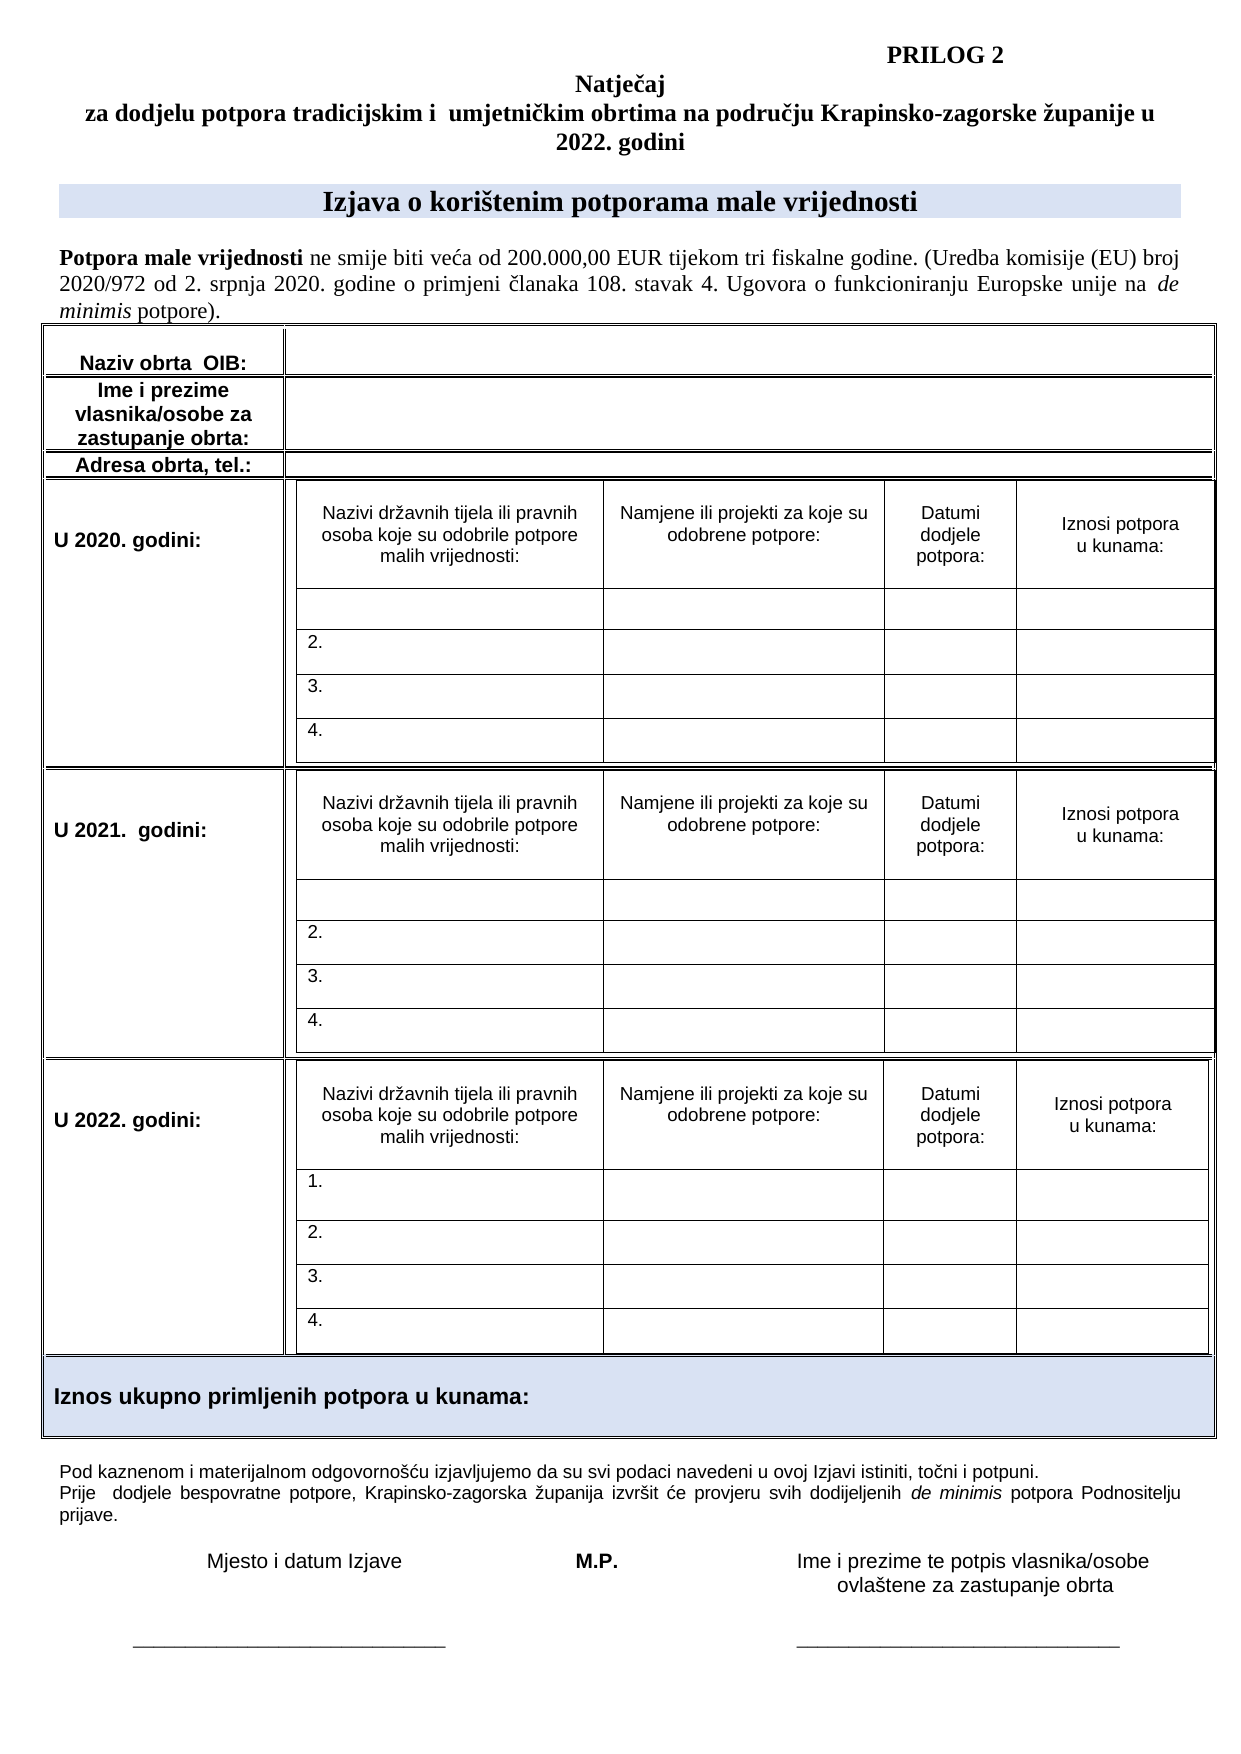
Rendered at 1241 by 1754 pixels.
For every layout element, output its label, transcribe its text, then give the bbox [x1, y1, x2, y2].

text Potpora male vrijednosti ne smije biti veća od 200.000,00 EUR tijekom tri fiskalne godine. (Uredba komisije (EU) broj 2020/972 od 2. srpnja 2020. godine o primjeni članaka 108. stavak 4. Ugovora o funkcioniranju Europske unije na de minimis potpore). [59, 244, 1181, 323]
text Prije dodjele bespovratne potpore, Krapinsko-zagorska županija izvršit će provjeru svih dodijeljenih de minimis potpora Podnositelju prijave. [59, 1482, 1181, 1525]
table_cell Iznos ukupno primljenih potpora u kunama: [44, 1354, 1214, 1436]
table_cell [284, 374, 1215, 449]
table_cell Ime i prezime vlasnika/osobe za zastupanje obrta: [42, 374, 284, 449]
table_cell [284, 449, 1215, 476]
table_cell Adresa obrta, tel.: [42, 449, 284, 476]
text Pod kaznenom i materijalnom odgovornošću izjavljujemo da su svi podaci navedeni u ovoj Izjavi istiniti, točni i potpuni. [59, 1460, 1179, 1482]
table_header Naziv obrta OIB: [44, 326, 284, 374]
text ovlaštene za zastupanje obrta [59, 1573, 1181, 1597]
text Mjesto i datum Izjave M.P. Ime i prezime te potpis vlasnika/osobe [133, 1549, 1181, 1573]
table_cell U 2021. godini: [44, 766, 283, 1057]
table_header [284, 326, 1214, 374]
table_cell [286, 770, 1214, 1057]
table_cell U 2020. godini: [44, 476, 283, 766]
table_cell [286, 480, 1214, 766]
table_cell U 2022. godini: [44, 1057, 283, 1353]
text ______________________________ _______________________________ [59, 1626, 1181, 1650]
table_cell [286, 1057, 1214, 1353]
text Izjava o korištenim potporama male vrijednosti [59, 184, 1181, 218]
